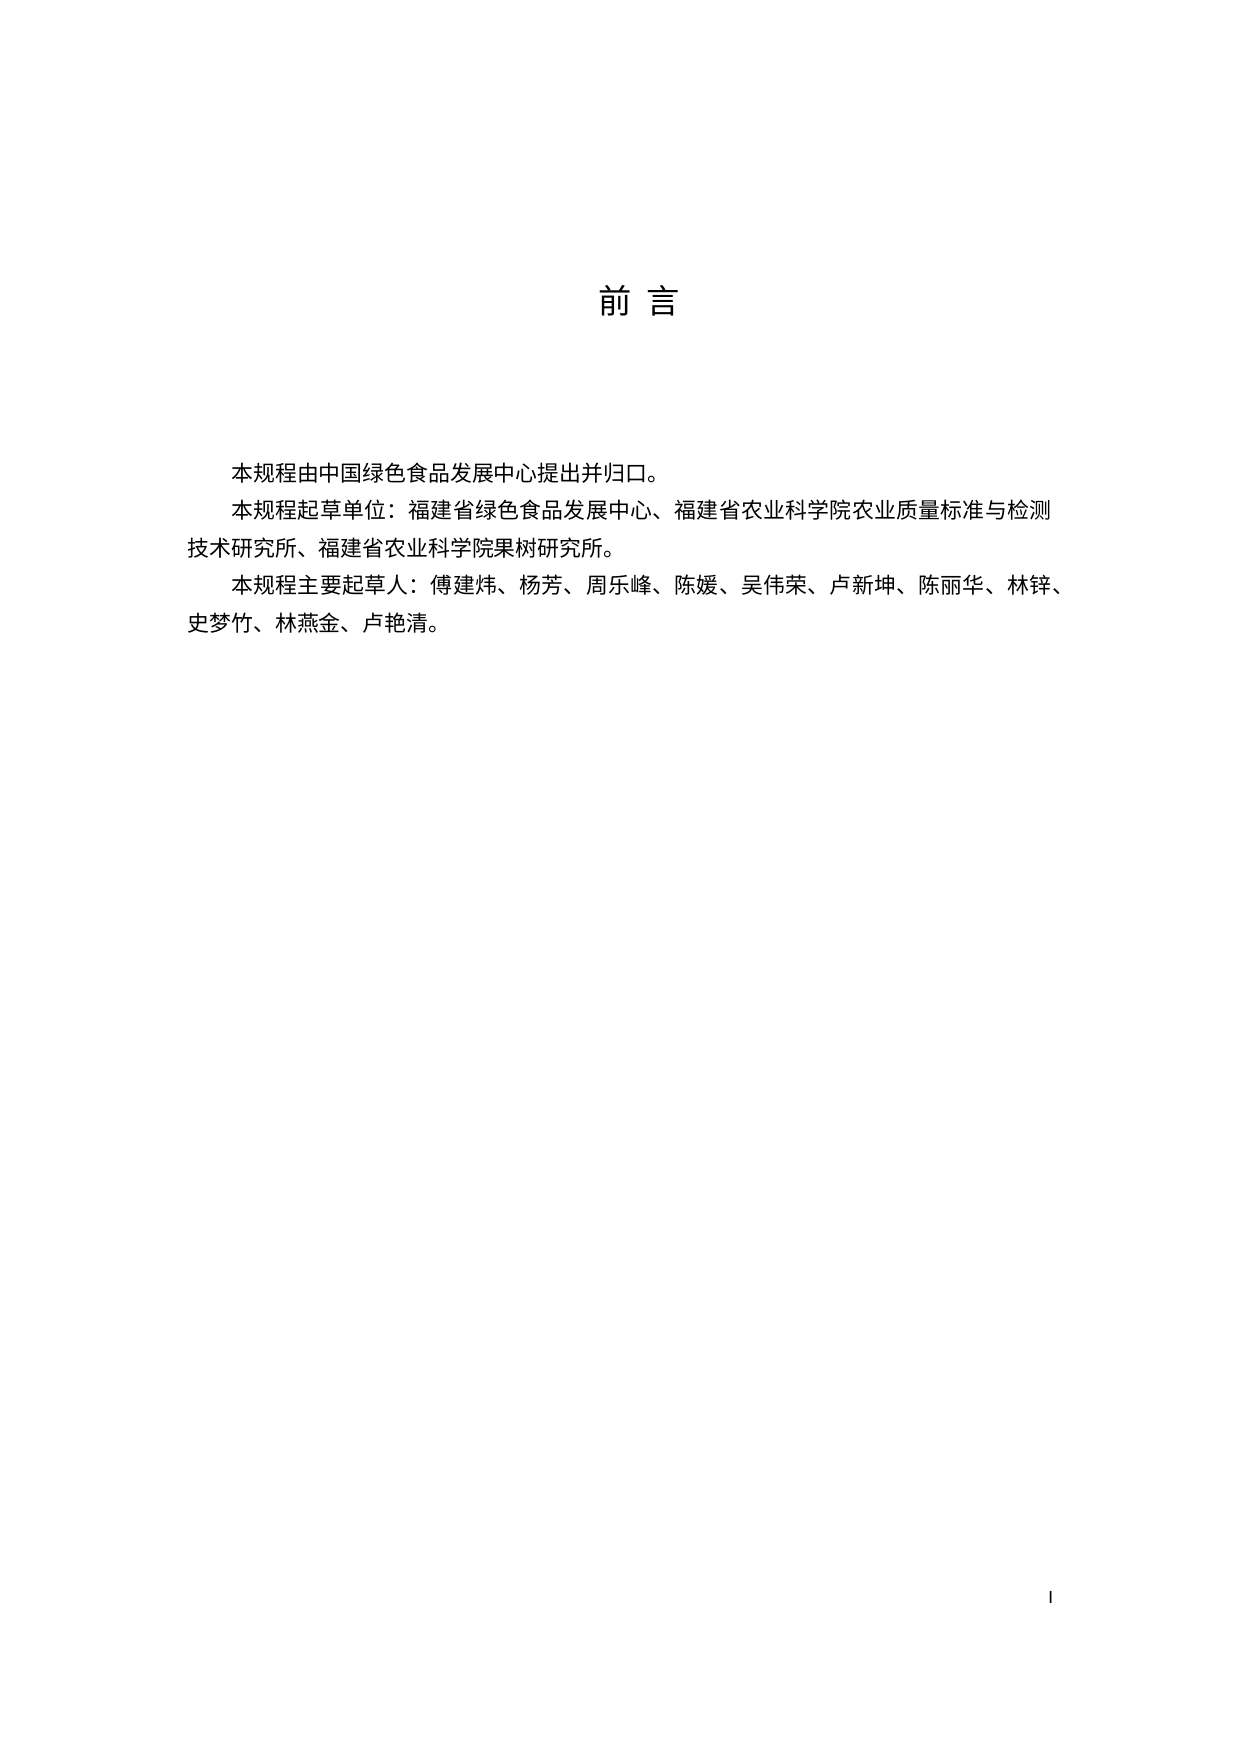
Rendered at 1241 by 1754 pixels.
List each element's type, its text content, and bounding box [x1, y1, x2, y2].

text 本规程起草单位：福建省绿色食品发展中心、福建省农业科学院农业质量标准与检测技术研究所、福建省农业科学院果树研究所。 [187, 489, 1053, 564]
text 前 言 [225, 274, 1053, 323]
text 本规程主要起草人：傅建炜、杨芳、周乐峰、陈媛、吴伟荣、卢新坤、陈丽华、林锌、史梦竹、林燕金、卢艳清。 [187, 564, 1053, 639]
text 本规程由中国绿色食品发展中心提出并归口。 [187, 451, 1053, 489]
